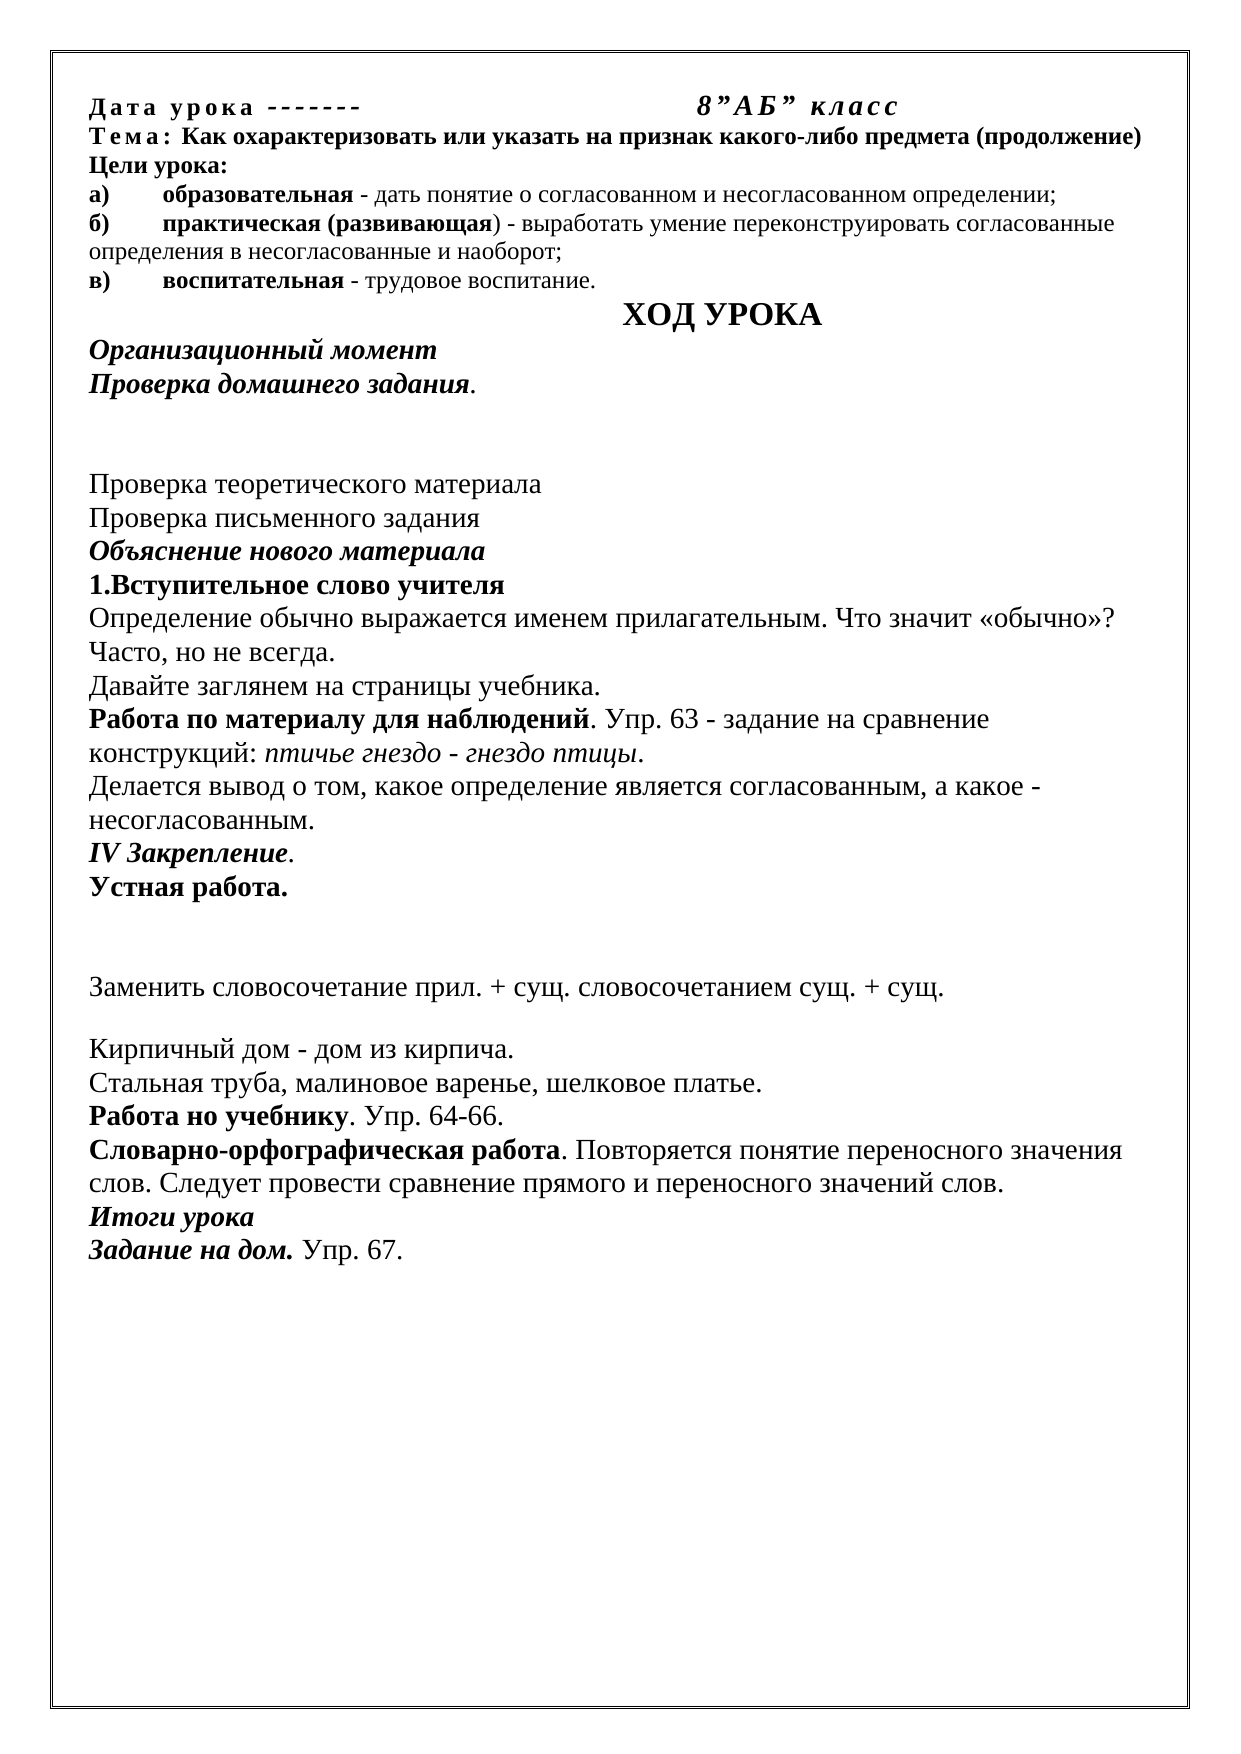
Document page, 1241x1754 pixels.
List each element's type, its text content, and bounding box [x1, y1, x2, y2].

text Кирпичный дом - дом из кирпича. [89, 1031, 1152, 1065]
text Давайте заглянем на страницы учебника. [89, 668, 1152, 701]
text Стальная труба, малиновое варенье, шелковое платье. [89, 1065, 1152, 1098]
text Проверка теоретического материала [89, 466, 1152, 500]
text IV Закрепление. [89, 835, 1152, 869]
text Работа но учебнику. Упр. 64-66. [89, 1098, 1152, 1132]
text ХОД УРОКА [89, 294, 1152, 332]
text Цели урока: [89, 150, 1152, 179]
text Организационный момент [89, 332, 1152, 366]
text Определение обычно выражается именем прилагательным. Что значит «обычно»? Часто, но не всегда. [89, 601, 1152, 668]
text Объяснение нового материала [89, 533, 1152, 567]
text Дата урока ------- 8”АБ” класс [89, 88, 1152, 121]
text в) воспитательная - трудовое воспитание. [89, 265, 1152, 294]
text а) образовательная - дать понятие о согласованном и несогласованном определении; [89, 179, 1152, 208]
text Проверка письменного задания [89, 500, 1152, 533]
text Задание на дом. Упр. 67. [89, 1232, 1152, 1266]
text Заменить словосочетание прил. + сущ. словосочетанием сущ. + сущ. [89, 969, 1152, 1003]
text Проверка домашнего задания. [89, 366, 1152, 399]
text Итоги урока [89, 1199, 1152, 1232]
text 1.Вступительное слово учителя [89, 567, 1152, 601]
text б) практическая (развивающая) - выработать умение переконструировать согласованные определения в несогласованные и наоборот; [89, 208, 1152, 265]
text Словарно-орфографическая работа. Повторяется понятие переносного значения слов. Следует провести сравнение прямого и переносного значений слов. [89, 1132, 1152, 1199]
text Тема: Как охарактеризовать или указать на признак какого-либо предмета (продолжение) [89, 121, 1152, 150]
text Работа по материалу для наблюдений. Упр. 63 - задание на сравнение конструкций: птичье гнездо - гнездо птицы. [89, 701, 1152, 768]
text Делается вывод о том, какое определение является согласованным, а какое - несогласованным. [89, 768, 1152, 835]
text Устная работа. [89, 869, 1152, 902]
